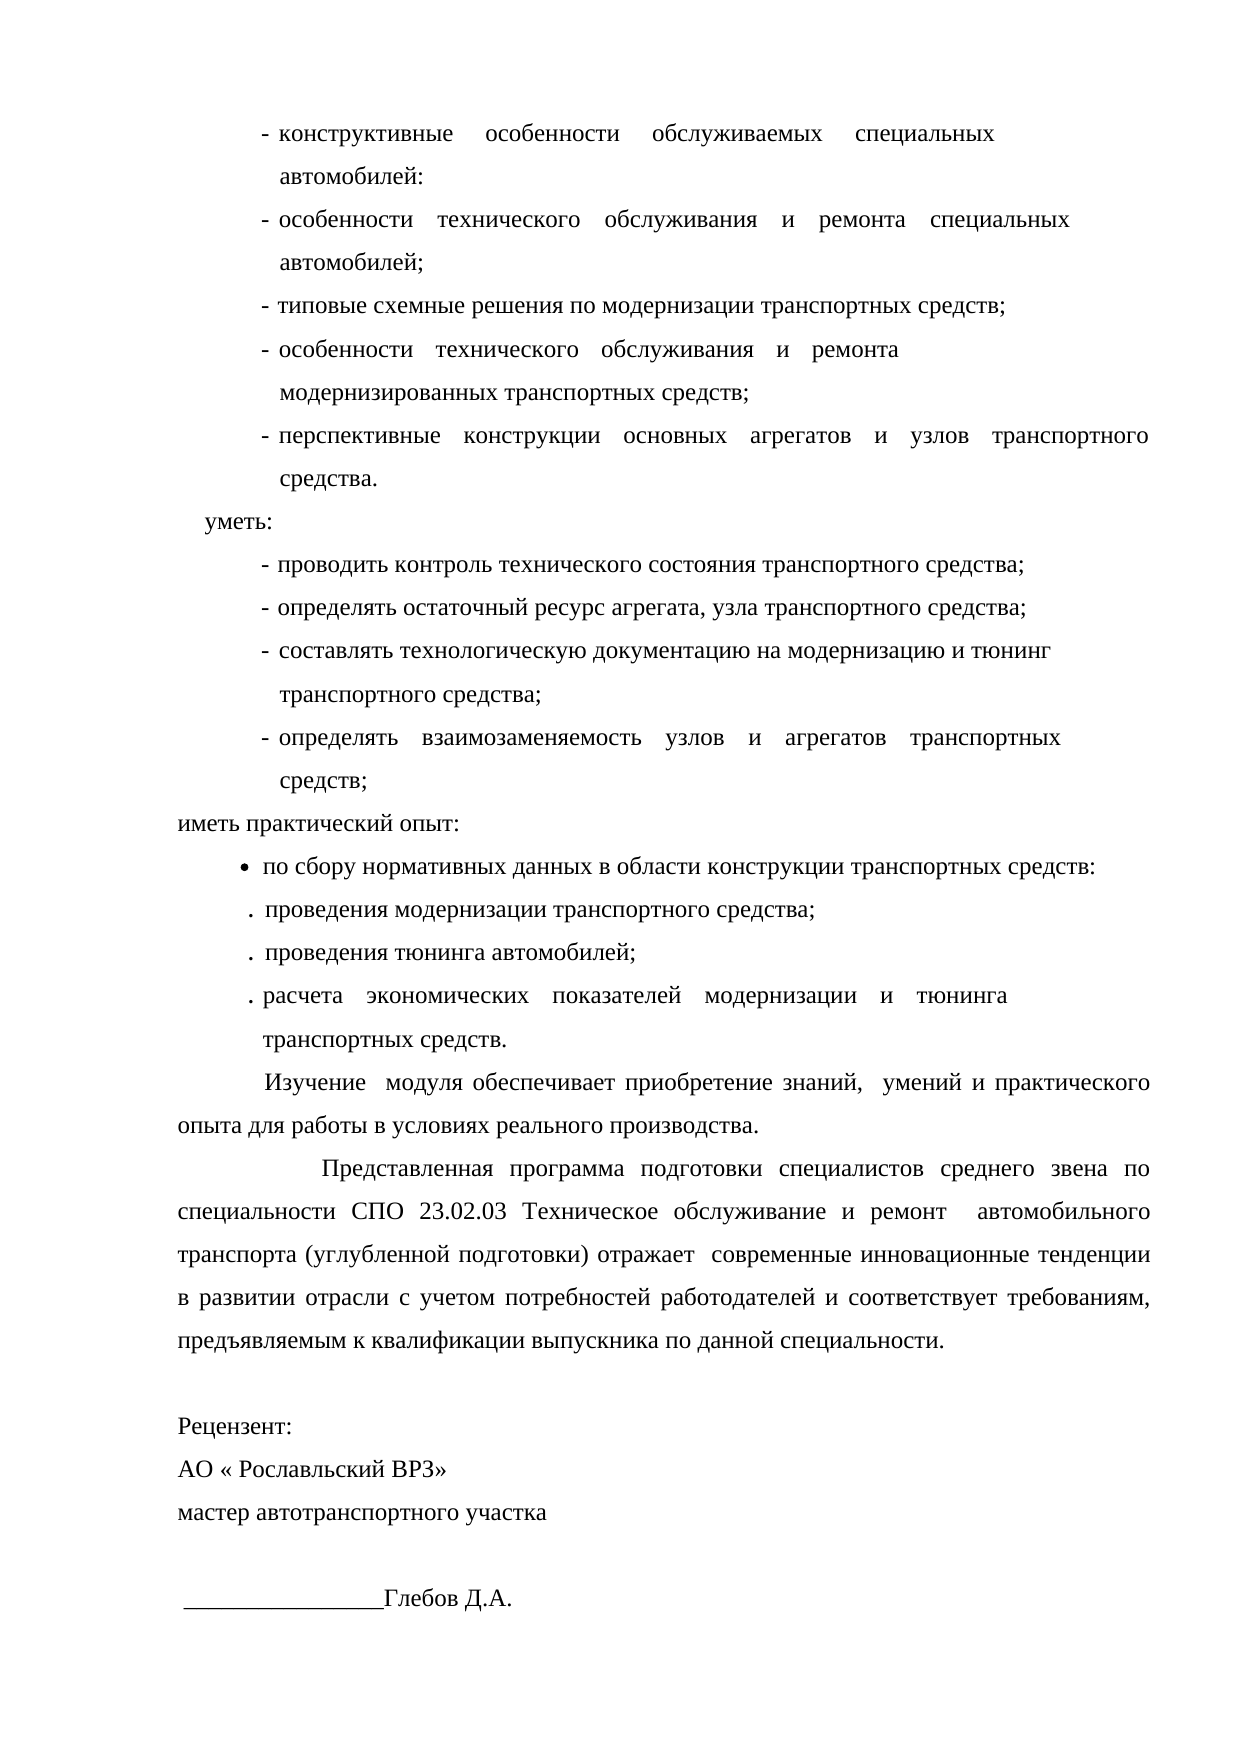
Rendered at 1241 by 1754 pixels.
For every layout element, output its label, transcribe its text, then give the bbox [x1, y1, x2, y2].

text мастер автотранспортного участка [177, 1497, 1152, 1526]
list определять взаимозаменяемость узлов и агрегатов транспортных средств; [261, 722, 1062, 794]
list проведения модернизации транспортного средства; [248, 894, 1152, 923]
list составлять технологическую документацию на модернизацию и тюнинг транспортного средства; [261, 636, 1052, 707]
list типовые схемные решения по модернизации транспортных средств; [261, 291, 1152, 319]
list особенности технического обслуживания и ремонта модернизированных транспортных средств; [261, 334, 899, 406]
text АО « Рославльский ВРЗ» [177, 1454, 1152, 1483]
text Изучение модуля обеспечивает приобретение знаний, умений и практического опыта для работы в условиях реального производства. [177, 1067, 1152, 1139]
list расчета экономических показателей модернизации и тюнинга транспортных средств. [248, 981, 1008, 1052]
text иметь практический опыт: [177, 808, 1152, 837]
list по сбору нормативных данных в области конструкции транспортных средств: [241, 851, 1149, 880]
list конструктивные особенности обслуживаемых специальных автомобилей: [261, 118, 995, 190]
text Рецензент: [177, 1411, 1152, 1439]
list особенности технического обслуживания и ремонта специальных автомобилей; [261, 204, 1070, 276]
list перспективные конструкции основных агрегатов и узлов транспортного средства. [261, 420, 1149, 492]
text уметь: [204, 506, 1152, 535]
list определять остаточный ресурс агрегата, узла транспортного средства; [261, 592, 1152, 621]
text ________________Глебов Д.А. [177, 1583, 1152, 1612]
list проведения тюнинга автомобилей; [248, 937, 1152, 966]
text Представленная программа подготовки специалистов среднего звена по специальности СПО 23.02.03 Техническое обслуживание и ремонт автомобильного транспорта (углубленной подготовки) отражает современные инновационные тенденции в развитии отрасли с учетом потребностей работодателей и соответствует требованиям, предъявляемым к квалификации выпускника по данной специальности. [177, 1153, 1152, 1354]
list проводить контроль технического состояния транспортного средства; [261, 549, 1152, 578]
